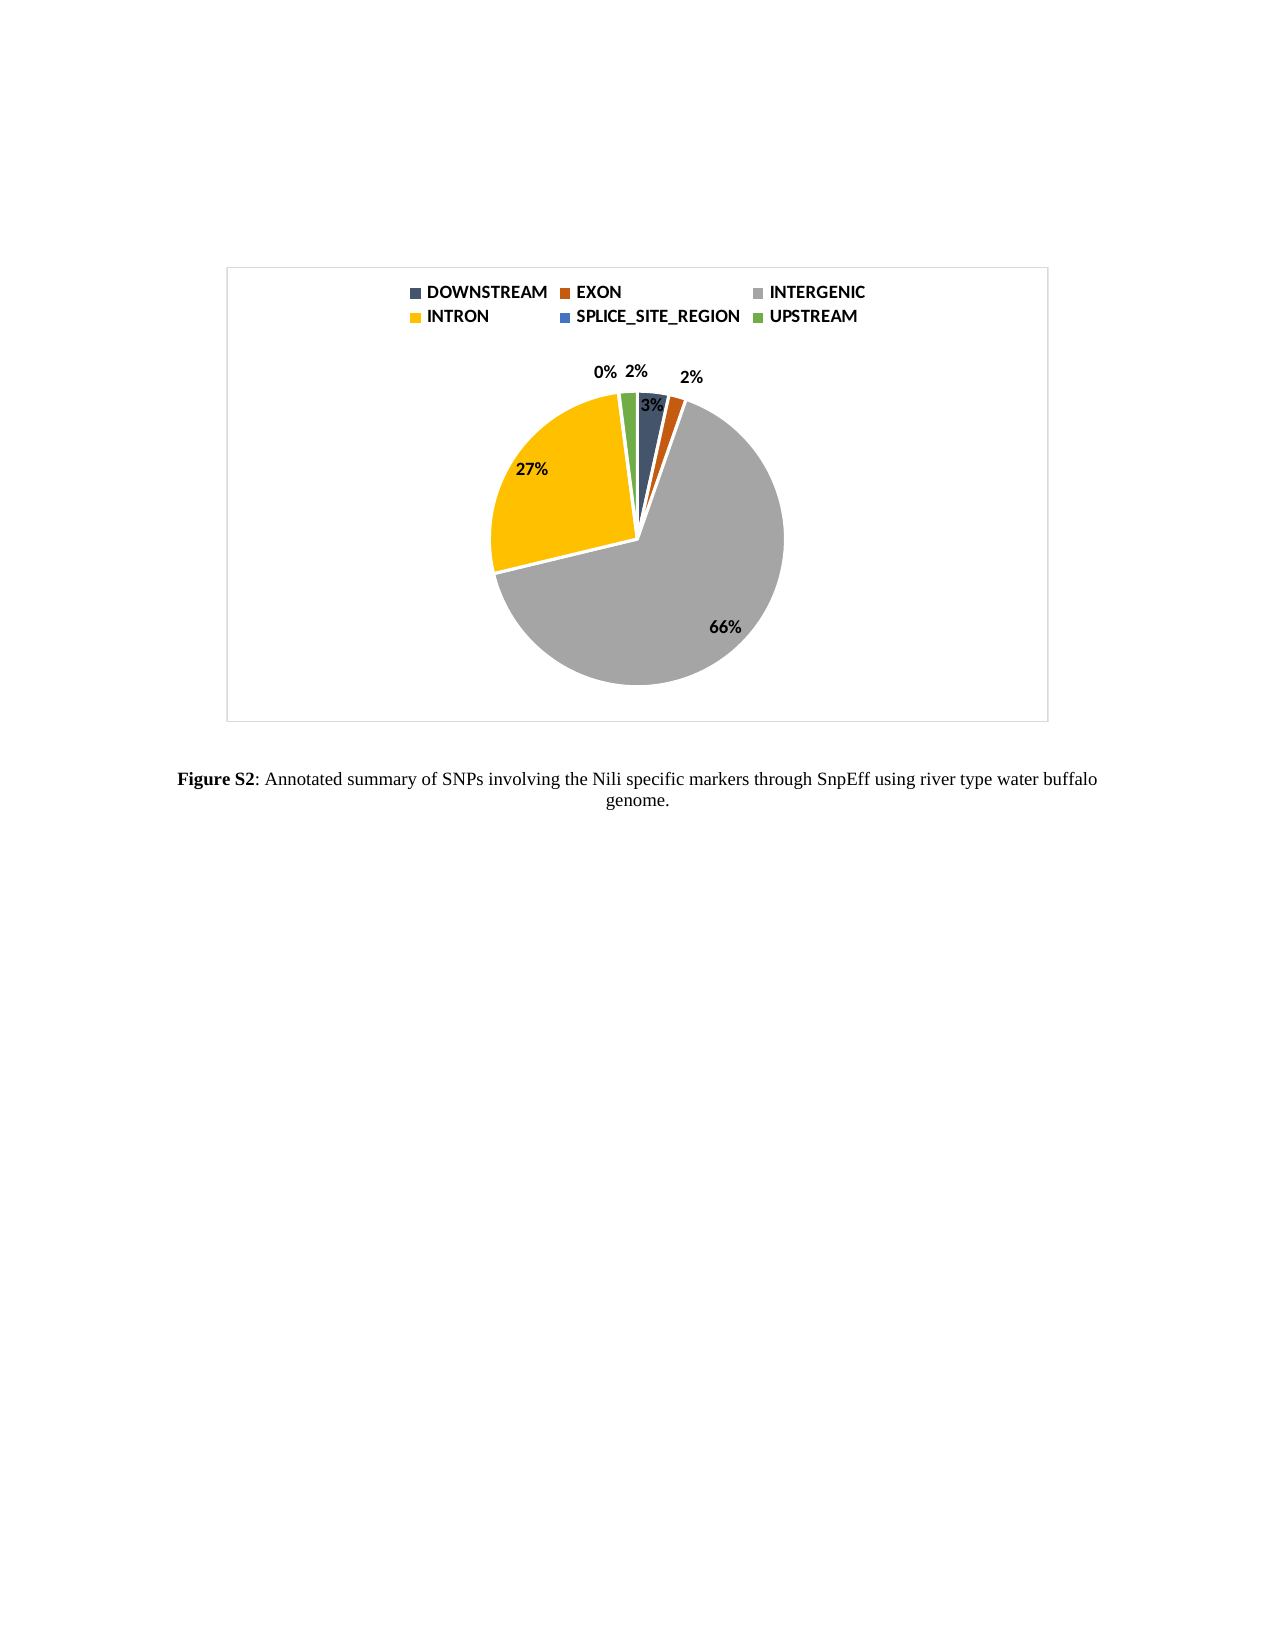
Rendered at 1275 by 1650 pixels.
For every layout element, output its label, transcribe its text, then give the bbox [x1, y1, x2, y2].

text Figure S2: Annotated summary of SNPs involving the Nili specific markers through SnpEff using river type water buffalo genome. [150, 768, 1125, 811]
